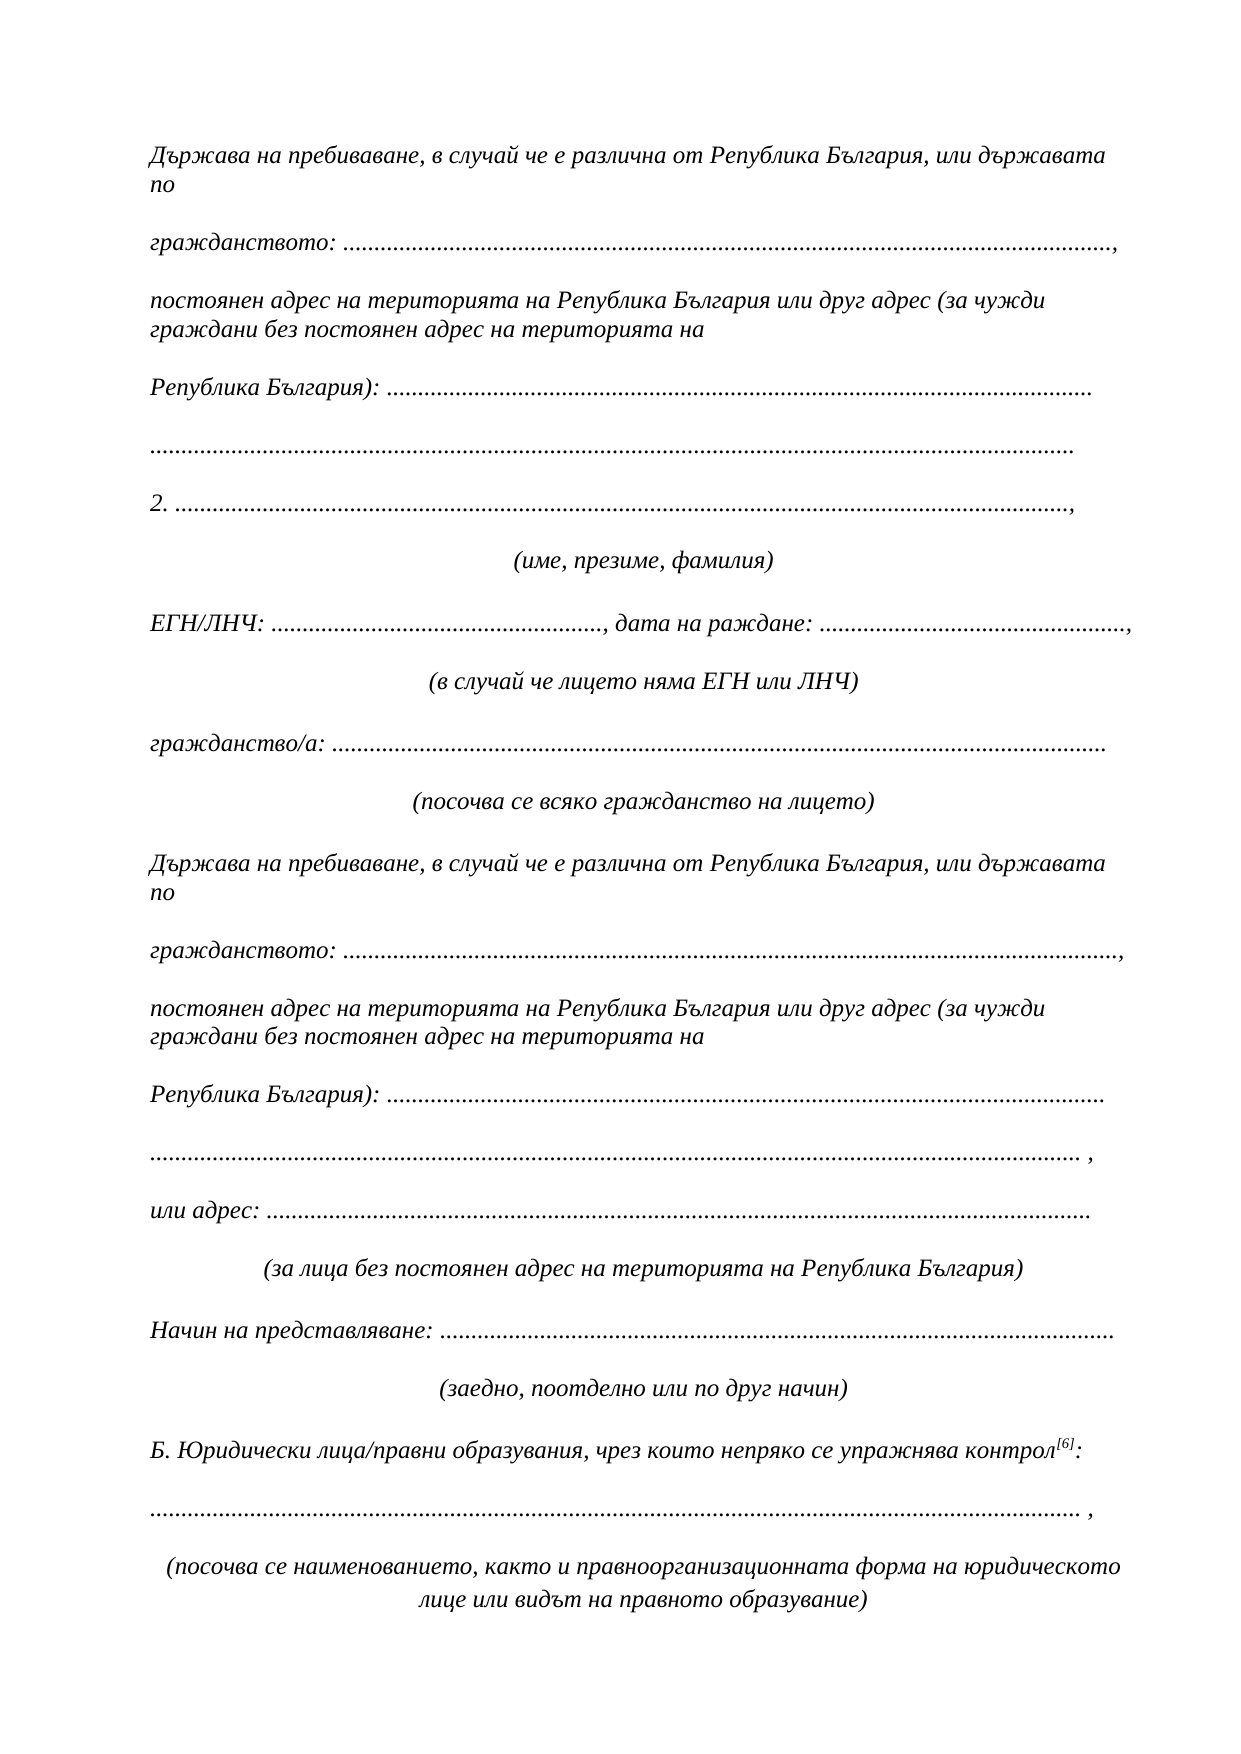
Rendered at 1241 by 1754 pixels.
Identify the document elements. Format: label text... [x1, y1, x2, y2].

text гражданството: ..........................................................................................................................., [150, 227, 1137, 256]
text 2. ..............................................................................................................................................., [150, 488, 1137, 516]
text гражданството: ............................................................................................................................, [150, 935, 1137, 963]
text .................................................................................................................................................... [150, 430, 1137, 458]
text Държава на пребиваване, в случай че е различна от Република България, или държавата по [150, 141, 1137, 198]
text (посочва се всяко гражданство на лицето) [150, 786, 1137, 814]
text ..................................................................................................................................................... , [150, 1493, 1137, 1522]
text (заедно, поотделно или по друг начин) [150, 1373, 1137, 1402]
text (за лица без постоянен адрес на територията на Република България) [150, 1253, 1137, 1282]
text ЕГН/ЛНЧ: ....................................................., дата на раждане: ................................................., [150, 608, 1137, 637]
text постоянен адрес на територията на Република България или друг адрес (за чужди граждани без постоянен адрес на територията на [150, 285, 1137, 343]
text Република България): ................................................................................................................... [150, 1079, 1137, 1108]
text Република България): ................................................................................................................. [150, 372, 1137, 401]
text или адрес: .................................................................................................................................... [150, 1195, 1137, 1224]
text ..................................................................................................................................................... , [150, 1137, 1137, 1166]
text постоянен адрес на територията на Република България или друг адрес (за чужди граждани без постоянен адрес на територията на [150, 993, 1137, 1050]
text Начин на представляване: ............................................................................................................ [150, 1315, 1137, 1344]
text (име, презиме, фамилия) [150, 546, 1137, 574]
text Държава на пребиваване, в случай че е различна от Република България, или държавата по [150, 848, 1137, 906]
text (в случай че лицето няма ЕГН или ЛНЧ) [150, 666, 1137, 694]
text (посочва се наименованието, както и правноорганизационната форма на юридическото лице или видът на правното образувание) [150, 1551, 1137, 1613]
text гражданство/а: ............................................................................................................................ [150, 728, 1137, 757]
text Б. Юридически лица/правни образувания, чрез които непряко се упражнява контрол[6]: [150, 1435, 1137, 1464]
